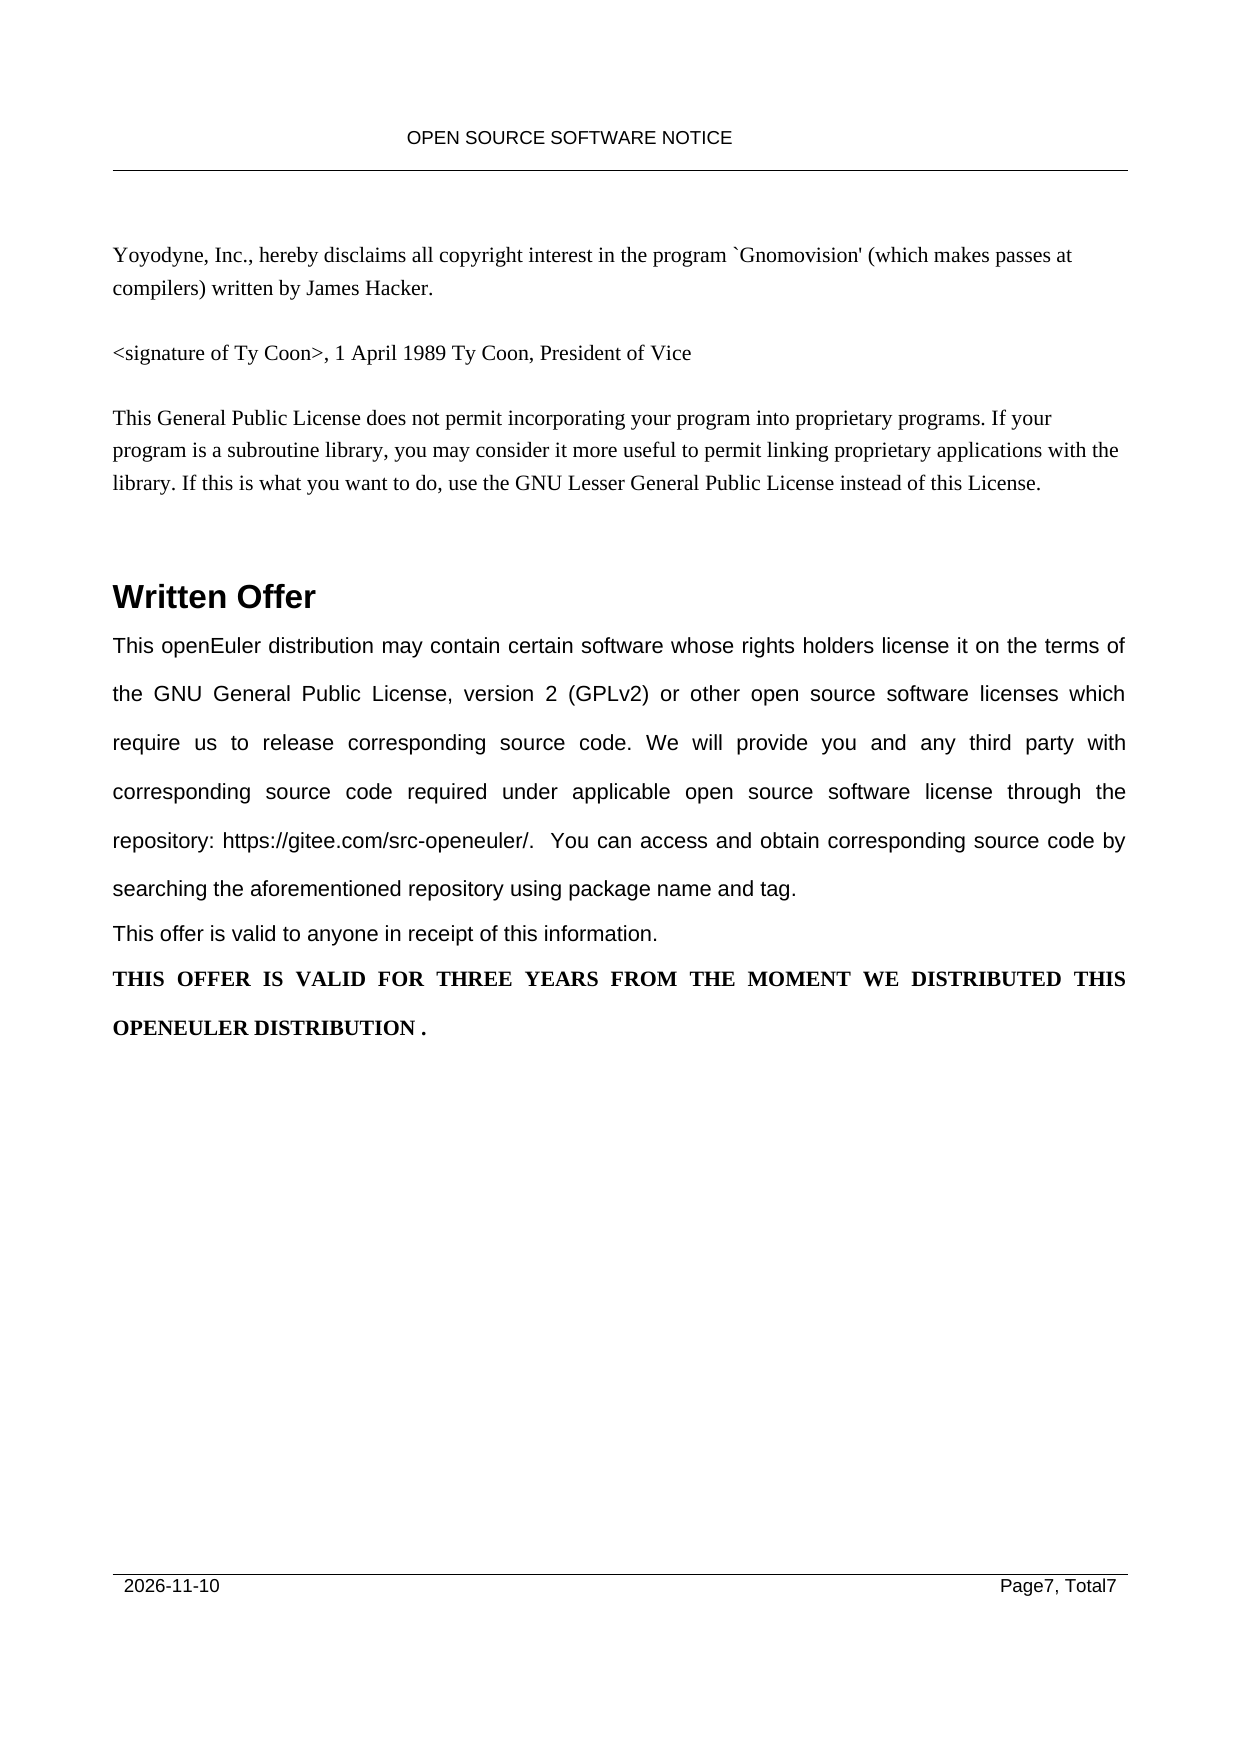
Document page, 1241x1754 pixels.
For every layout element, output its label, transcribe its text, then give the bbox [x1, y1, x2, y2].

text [112, 206, 1128, 564]
text Written Offer [112, 564, 1128, 629]
text This openEuler distribution may contain certain software whose rights holders license it on the terms of the GNU General Public License, version 2 (GPLv2) or other open source software licenses which require us to release corresponding source code. We will provide you and any third party with corresponding source code required under applicable open source software license through the repository: https://gitee.com/src-openeuler/. You can access and obtain corresponding source code by searching the aforementioned repository using package name and tag. [112, 629, 1128, 905]
text THIS OFFER IS VALID FOR THREE YEARS FROM THE MOMENT WE DISTRIBUTED THIS OPENEULER DISTRIBUTION . [112, 963, 1128, 1044]
text This offer is valid to anyone in receipt of this information. [112, 918, 1128, 950]
